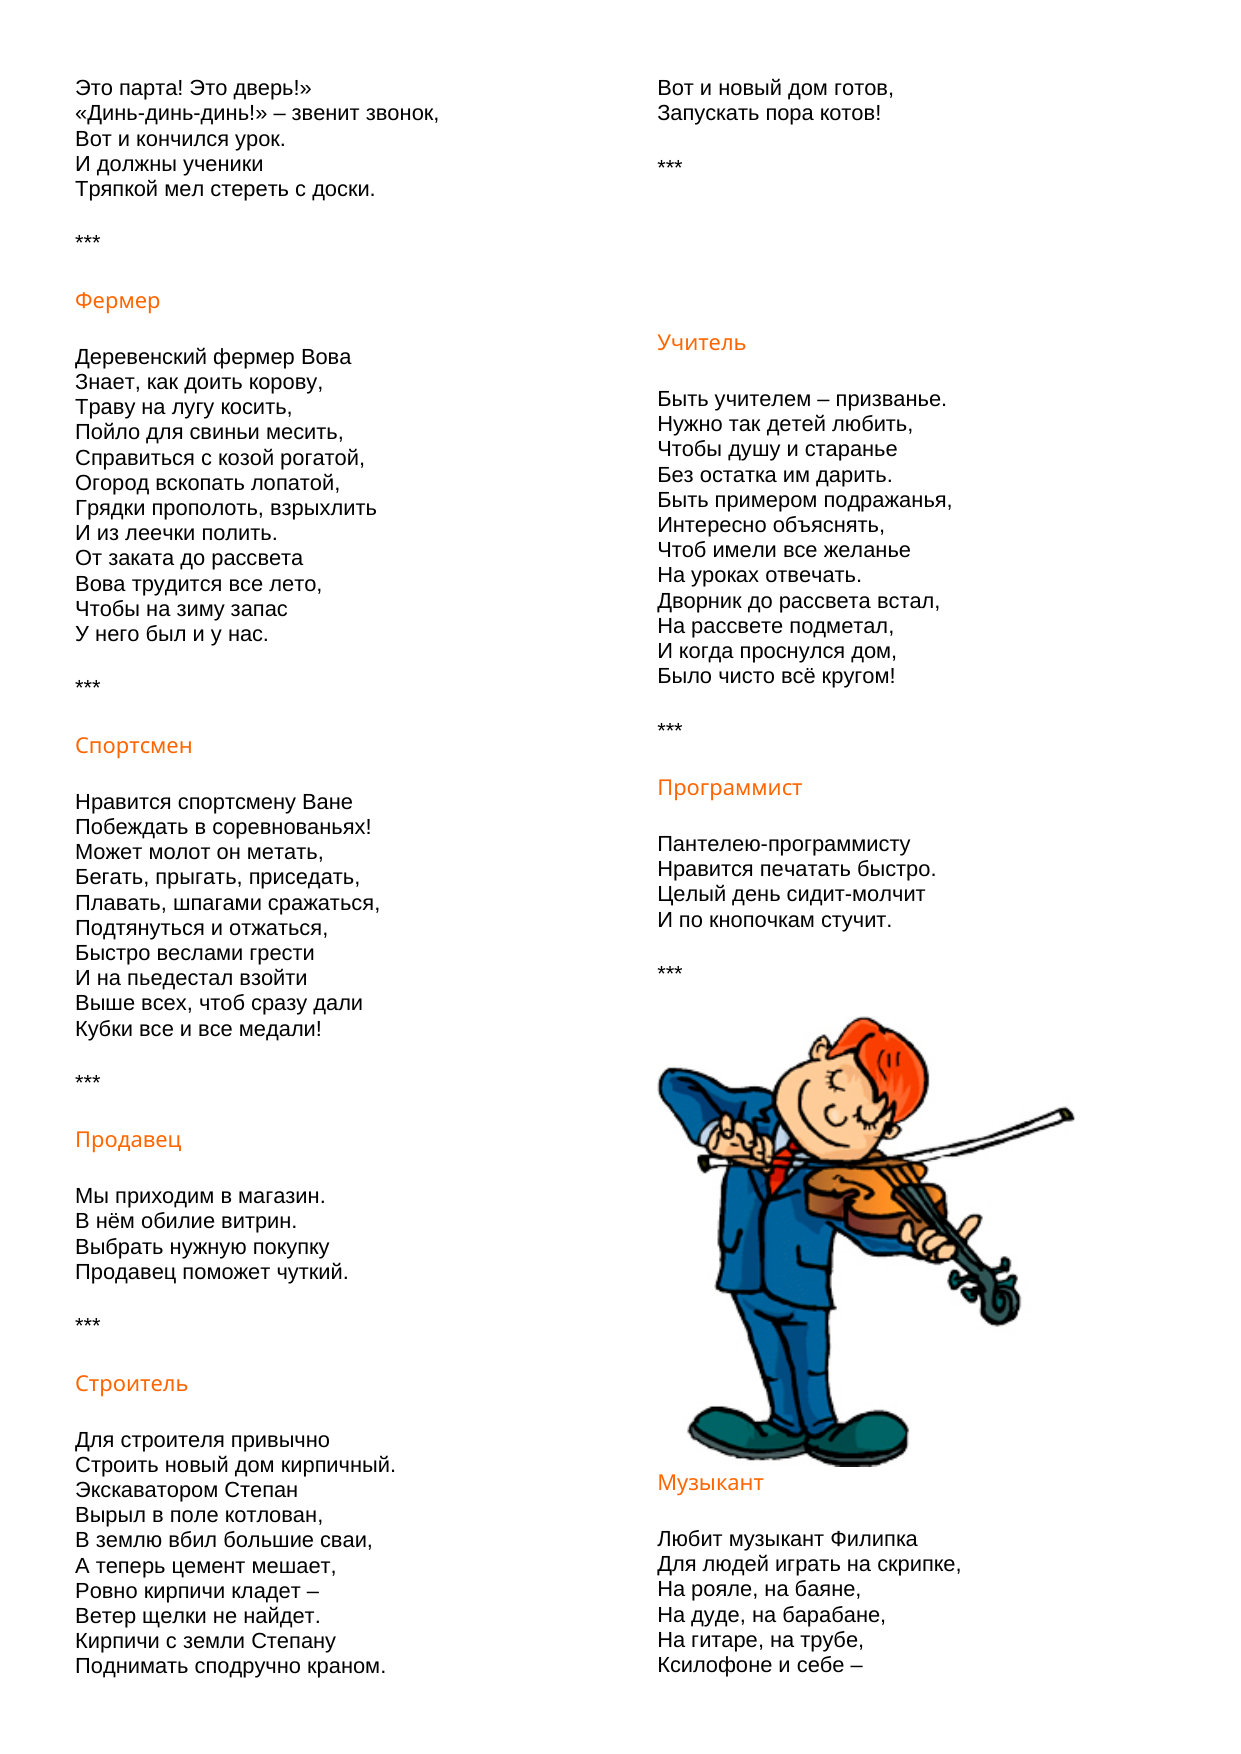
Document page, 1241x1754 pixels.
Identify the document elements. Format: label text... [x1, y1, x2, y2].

text Деревенский фермер Вова Знает, как доить корову, Траву на лугу косить, Пойло для свиньи месить, Справиться с козой рогатой, Огород вскопать лопатой, Грядки прополоть, взрыхлить И из леечки полить. От заката до рассвета Вова трудится все лето, Чтобы на зиму запас У него был и у нас. [75, 343, 583, 646]
text Для строителя привычно Строить новый дом кирпичный. Экскаватором Степан Вырыл в поле котлован, В землю вбил большие сваи, А теперь цемент мешает, Ровно кирпичи кладет – Ветер щелки не найдет. Кирпичи с земли Степану Поднимать сподручно краном. Вот и новый дом готов, Запускать пора котов! [657, 75, 1165, 125]
text Быть учителем – призванье. Нужно так детей любить, Чтобы душу и старанье Без остатка им дарить. Быть примером подражанья, Интересно объяснять, Чтоб имели все желанье На уроках отвечать. Дворник до рассвета встал, На рассвете подметал, И когда проснулся дом, Было чисто всё кругом! [657, 386, 1165, 688]
text Для строителя привычно Строить новый дом кирпичный. Экскаватором Степан Вырыл в поле котлован, В землю вбил большие сваи, А теперь цемент мешает, Ровно кирпичи кладет – Ветер щелки не найдет. Кирпичи с земли Степану Поднимать сподручно краном. Вот и новый дом готов, Запускать пора котов! [75, 1426, 583, 1678]
text Нравится спортсмену Ване Побеждать в соревнованьях! Может молот он метать, Бегать, прыгать, приседать, Плавать, шпагами сражаться, Подтянуться и отжаться, Быстро веслами грести И на пьедестал взойти Выше всех, чтоб сразу дали Кубки все и все медали! [75, 788, 583, 1041]
text Мы приходим в магазин. В нём обилие витрин. Выбрать нужную покупку Продавец поможет чуткий. [75, 1183, 583, 1284]
text Программист [657, 772, 1165, 802]
text *** [75, 1070, 583, 1095]
text Продавец [75, 1124, 583, 1154]
text Строитель [75, 1367, 583, 1397]
text *** [75, 675, 583, 700]
text *** [657, 961, 1165, 986]
text Спортсмен [75, 729, 583, 759]
text Пантелею-программисту Нравится печатать быстро. Целый день сидит-молчит И по кнопочкам стучит. [657, 831, 1165, 932]
text *** [75, 230, 583, 255]
text *** [75, 1313, 583, 1338]
text *** [657, 717, 1165, 743]
picture [657, 1015, 1075, 1467]
text Фермер [75, 284, 583, 314]
text Учитель [657, 327, 1165, 357]
text *** [657, 154, 1165, 180]
